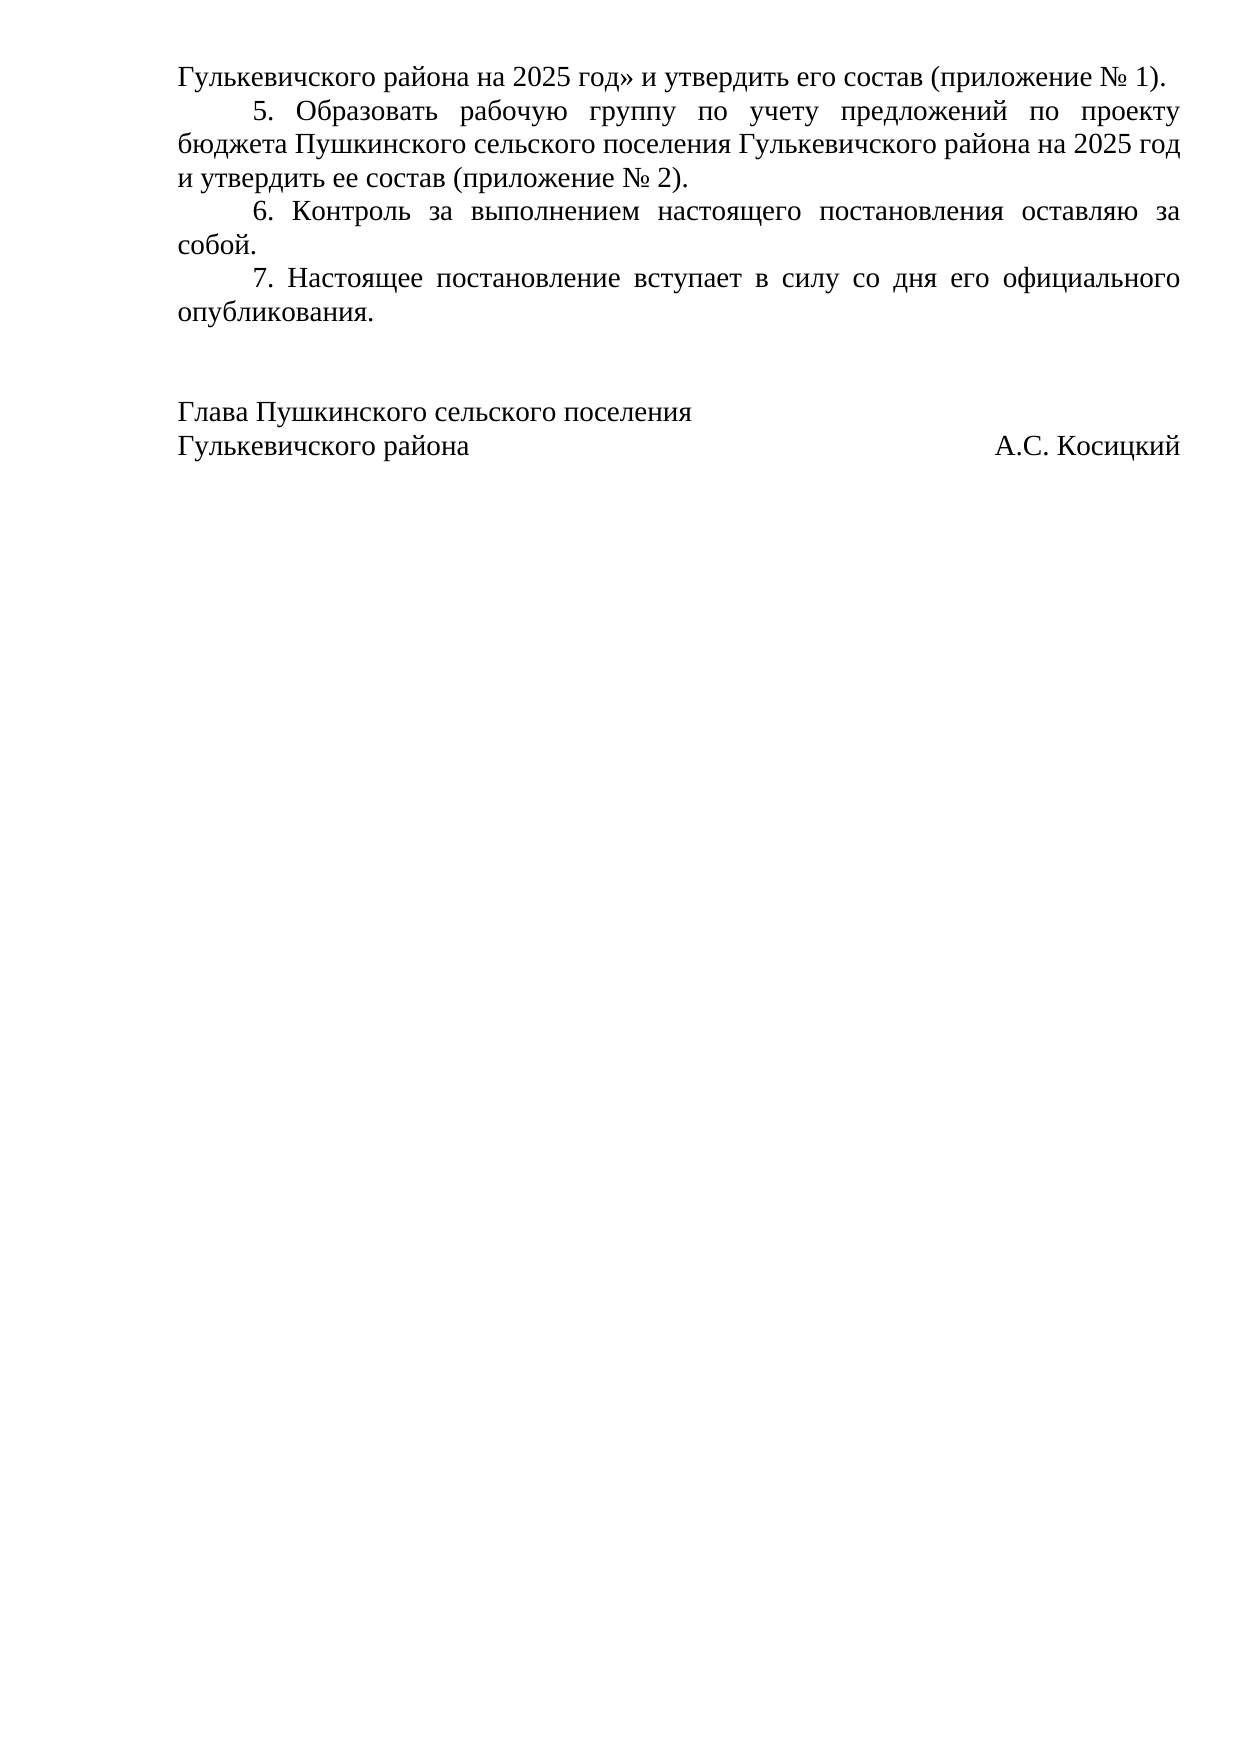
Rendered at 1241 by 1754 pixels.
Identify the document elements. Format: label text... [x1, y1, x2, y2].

text 7. Настоящее постановление вступает в силу со дня его официального опубликования. [177, 260, 1181, 327]
text 6. Контроль за выполнением настоящего постановления оставляю за собой. [177, 193, 1181, 260]
text Глава Пушкинского сельского поселения [177, 394, 1181, 428]
text Гулькевичского района А.С. Косицкий [177, 428, 1181, 462]
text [177, 59, 1181, 93]
text 5. Образовать рабочую группу по учету предложений по проекту бюджета Пушкинского сельского поселения Гулькевичского района на 2025 год и утвердить ее состав (приложение № 2). [177, 93, 1181, 193]
